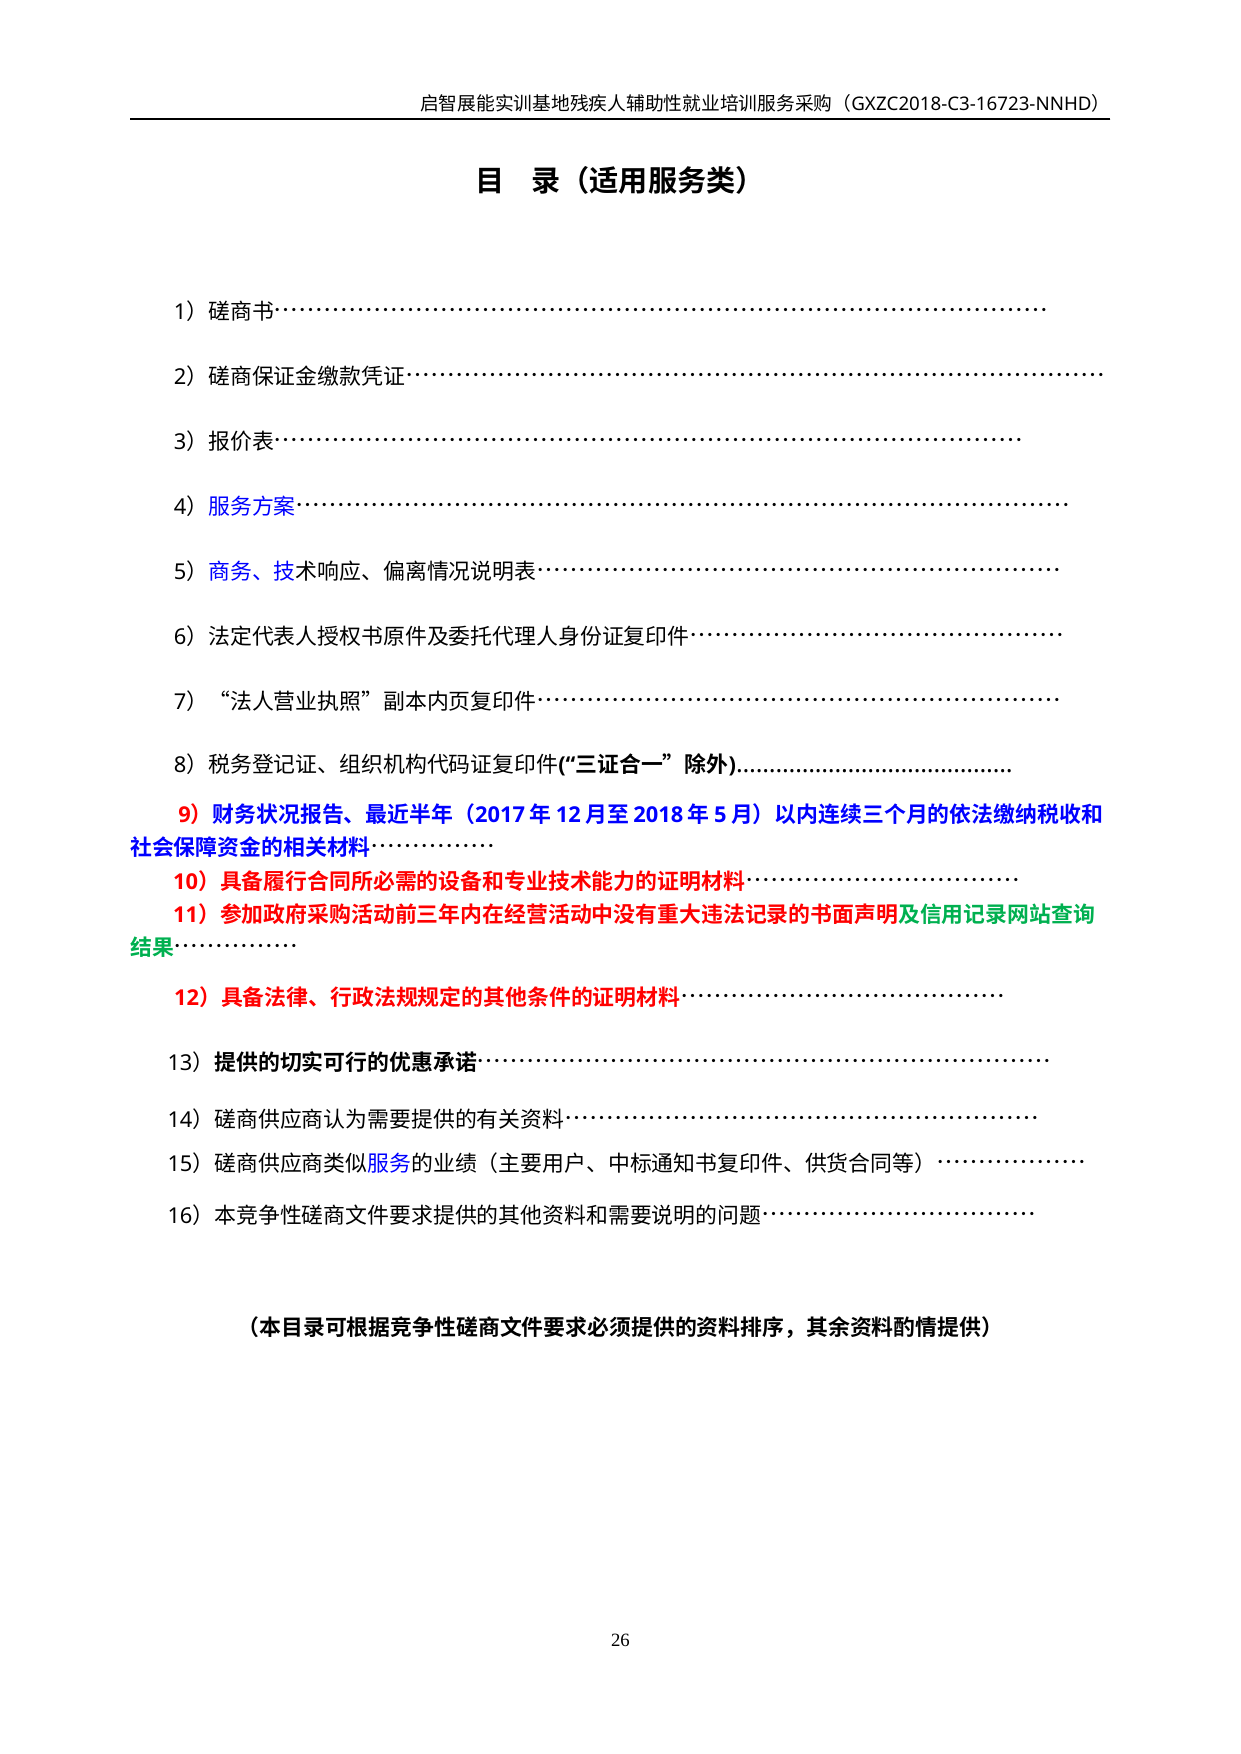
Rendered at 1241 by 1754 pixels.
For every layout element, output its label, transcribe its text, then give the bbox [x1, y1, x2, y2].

text 5）商务、技术响应、偏离情况说明表……………………………………………………… [130, 536, 1110, 601]
text 15）磋商供应商类似服务的业绩（主要用户、中标通知书复印件、供货合同等）……………… [130, 1136, 1110, 1180]
text 10）具备履行合同所必需的设备和专业技术能力的证明材料…………………………… [130, 862, 1110, 896]
text 3）报价表……………………………………………………………………………… [130, 406, 1110, 471]
text （本目录可根据竞争性磋商文件要求必须提供的资料排序，其余资料酌情提供） [130, 1310, 1110, 1342]
text 1）磋商书………………………………………………………………………………… [130, 276, 1110, 341]
text 13）提供的切实可行的优惠承诺…………………………………………………………… [130, 1027, 1110, 1092]
text 4）服务方案………………………………………………………………………………… [130, 471, 1110, 536]
text 11）参加政府采购活动前三年内在经营活动中没有重大违法记录的书面声明及信用记录网站查询结果…………… [130, 896, 1110, 962]
text 7）“法人营业执照”副本内页复印件……………………………………………………… [130, 666, 1110, 731]
text 8）税务登记证、组织机构代码证复印件(“三证合一”除外)…………………………………… [130, 731, 1110, 796]
text 14）磋商供应商认为需要提供的有关资料………………………………………………… [130, 1092, 1110, 1136]
text 9）财务状况报告、最近半年（2017年12月至2018年5月）以内连续三个月的依法缴纳税收和社会保障资金的相关材料…………… [130, 796, 1110, 862]
text 16）本竞争性磋商文件要求提供的其他资料和需要说明的问题…………………………… [130, 1180, 1110, 1245]
text 2）磋商保证金缴款凭证………………………………………………………………………… [130, 341, 1110, 406]
text 目 录（适用服务类） [130, 146, 1110, 211]
text 12）具备法律、行政法规规定的其他条件的证明材料………………………………… [130, 962, 1110, 1027]
text 6）法定代表人授权书原件及委托代理人身份证复印件……………………………………… [130, 601, 1110, 666]
